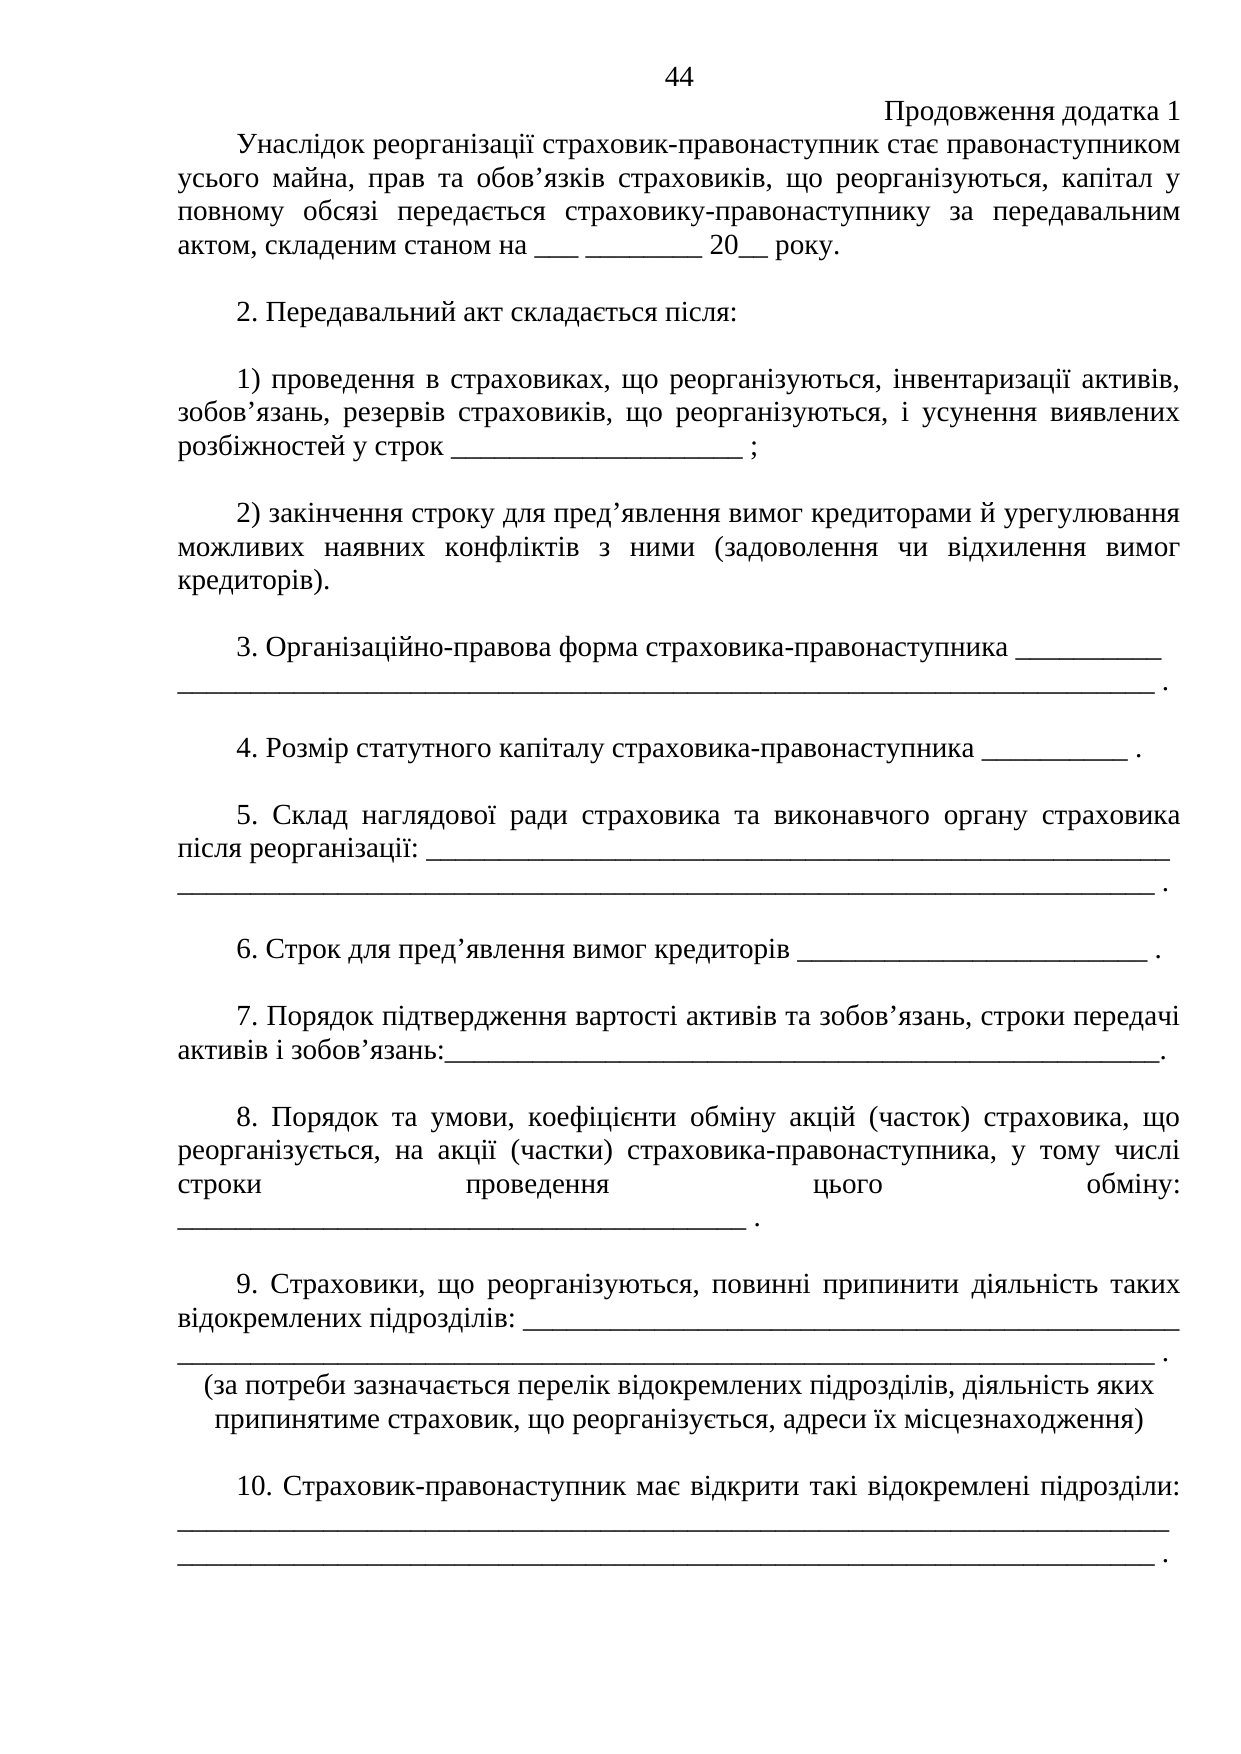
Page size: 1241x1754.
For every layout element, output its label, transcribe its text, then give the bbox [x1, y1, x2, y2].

text Унаслідок реорганізації страховик-правонаступник стає правонаступником усього майна, прав та обов’язків страховиків, що реорганізуються, капітал у повному обсязі передається страховику-правонаступнику за передавальним актом, складеним станом на ___ ________ 20__ року. [177, 126, 1181, 260]
text 7. Порядок підтвердження вартості активів та зобов’язань, строки передачі активів і зобов’язань:_________________________________________________. [177, 998, 1181, 1065]
text 2. Передавальний акт складається після: [177, 294, 1181, 327]
text ___________________________________________________________________ . [177, 1535, 1181, 1568]
text 8. Порядок та умови, коефіцієнти обміну акцій (часток) страховика, що реорганізується, на акції (частки) страховика-правонаступника, у тому числі строки проведення цього обміну: _______________________________________ . [177, 1099, 1181, 1233]
text 4. Розмір статутного капіталу страховика-правонаступника __________ . [177, 730, 1181, 763]
text 1) проведення в страховиках, що реорганізуються, інвентаризації активів, зобов’язань, резервів страховиків, що реорганізуються, і усунення виявлених розбіжностей у строк ____________________ ; [177, 361, 1181, 462]
text 10. Страховик-правонаступник має відкрити такі відокремлені підрозділи: ____________________________________________________________________ [177, 1468, 1181, 1535]
text 9. Страховики, що реорганізуються, повинні припинити діяльність таких відокремлених підрозділів: _____________________________________________ [177, 1267, 1181, 1334]
text 5. Склад наглядової ради страховика та виконавчого органу страховика після реорганізації: ___________________________________________________ [177, 797, 1181, 864]
text 3. Організаційно-правова форма страховика-правонаступника __________ [177, 629, 1181, 663]
text 6. Строк для пред’явлення вимог кредиторів ________________________ . [177, 931, 1181, 965]
text (за потреби зазначається перелік відокремлених підрозділів, діяльність яких припинятиме страховик, що реорганізується, адреси їх місцезнаходження) [177, 1367, 1181, 1434]
text ___________________________________________________________________ . [177, 663, 1181, 696]
text 2) закінчення строку для пред’явлення вимог кредиторами й урегулювання можливих наявних конфліктів з ними (задоволення чи відхилення вимог кредиторів). [177, 495, 1181, 596]
text ___________________________________________________________________ . [177, 1334, 1181, 1367]
text ___________________________________________________________________ . [177, 864, 1181, 898]
